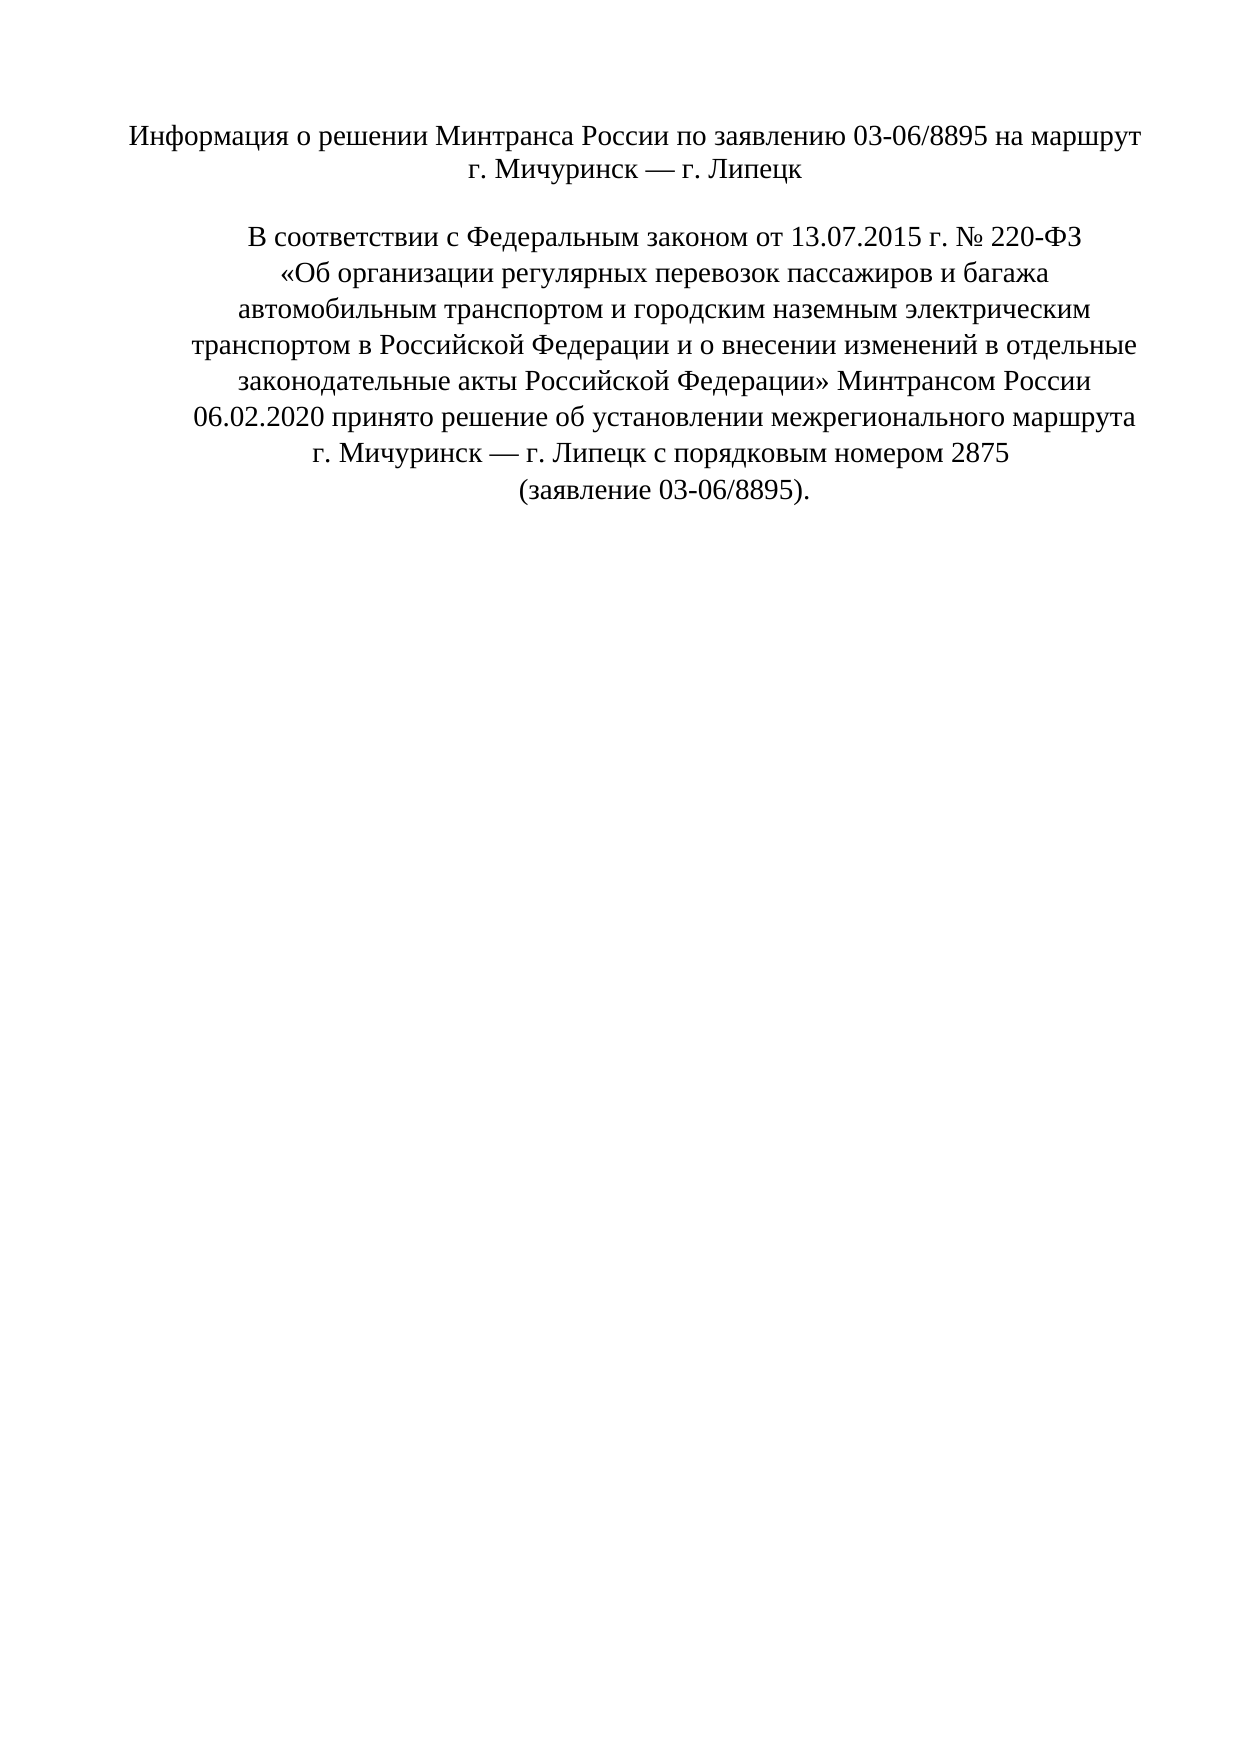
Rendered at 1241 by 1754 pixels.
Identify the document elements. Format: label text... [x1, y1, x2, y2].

text Информация о решении Минтранса России по заявлению 03-06/8895 на маршрут г. Мичуринск — г. Липецк [118, 118, 1152, 185]
text В соответствии с Федеральным законом от 13.07.2015 г. № 220-ФЗ «Об организации регулярных перевозок пассажиров и багажа автомобильным транспортом и городским наземным электрическим транспортом в Российской Федерации и о внесении изменений в отдельные законодательные акты Российской Федерации» Минтрансом России 06.02.2020 принято решение об установлении межрегионального маршрута г. Мичуринск — г. Липецк с порядковым номером 2875 (заявление 03-06/8895). [177, 219, 1152, 505]
